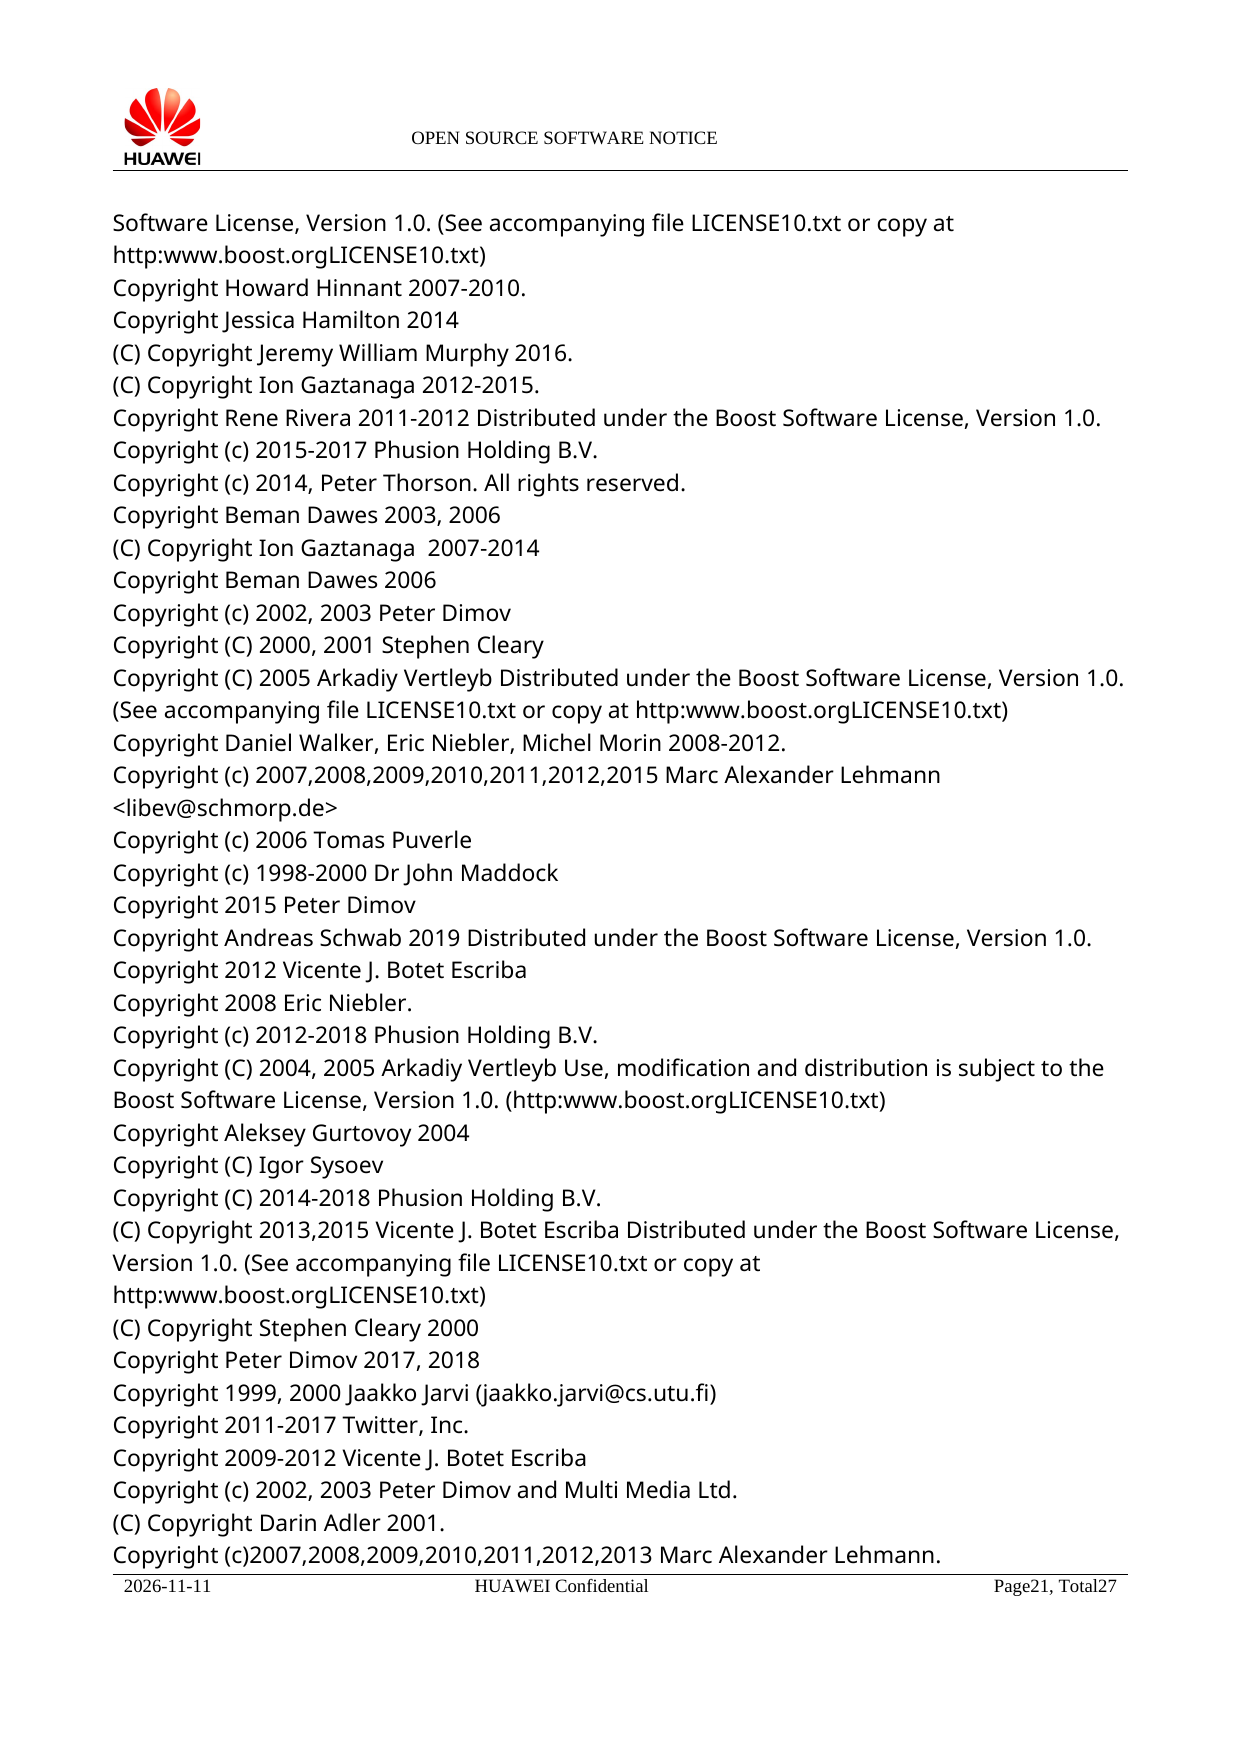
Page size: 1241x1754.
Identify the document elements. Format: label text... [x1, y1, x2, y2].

picture [124, 88, 201, 165]
